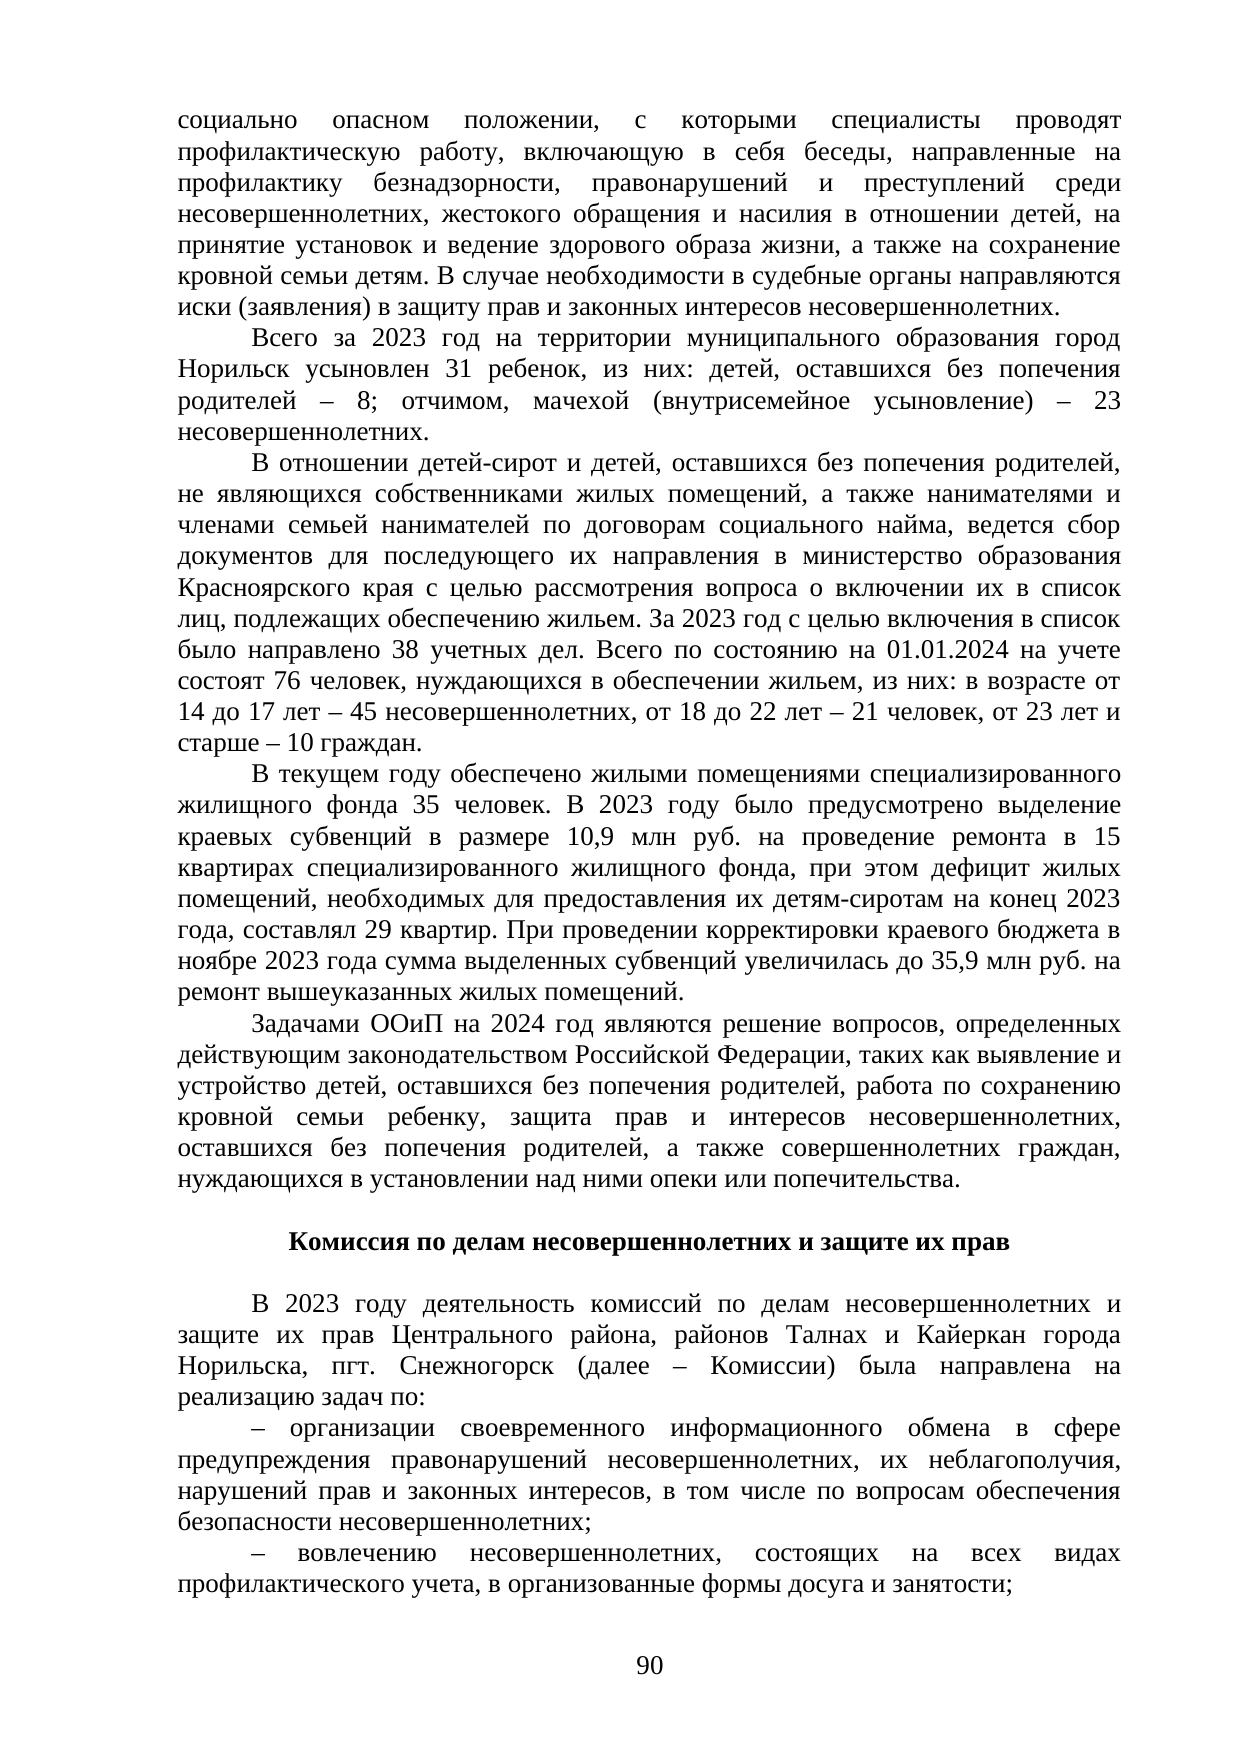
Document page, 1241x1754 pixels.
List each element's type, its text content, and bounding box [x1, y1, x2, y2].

text В отношении детей-сирот и детей, оставшихся без попечения родителей, не являющихся собственниками жилых помещений, а также нанимателями и членами семьей нанимателей по договорам социального найма, ведется сбор документов для последующего их направления в министерство образования Красноярского края с целью рассмотрения вопроса о включении их в список лиц, подлежащих обеспечению жильем. За 2023 год с целью включения в список было направлено 38 учетных дел. Всего по состоянию на 01.01.2024 на учете состоят 76 человек, нуждающихся в обеспечении жильем, из них: в возрасте от 14 до 17 лет – 45 несовершеннолетних, от 18 до 22 лет – 21 человек, от 23 лет и старше – 10 граждан. [177, 446, 1122, 757]
text В текущем году обеспечено жилыми помещениями специализированного жилищного фонда 35 человек. В 2023 году было предусмотрено выделение краевых субвенций в размере 10,9 млн руб. на проведение ремонта в 15 квартирах специализированного жилищного фонда, при этом дефицит жилых помещений, необходимых для предоставления их детям-сиротам на конец 2023 года, составлял 29 квартир. При проведении корректировки краевого бюджета в ноябре 2023 года сумма выделенных субвенций увеличилась до 35,9 млн руб. на ремонт вышеуказанных жилых помещений. [177, 757, 1122, 1007]
text Комиссия по делам несовершеннолетних и защите их прав [177, 1225, 1122, 1256]
text Всего за 2023 год на территории муниципального образования город Норильск усыновлен 31 ребенок, из них: детей, оставшихся без попечения родителей – 8; отчимом, мачехой (внутрисемейное усыновление) – 23 несовершеннолетних. [177, 321, 1122, 446]
text Задачами ООиП на 2024 год являются решение вопросов, определенных действующим законодательством Российской Федерации, таких как выявление и устройство детей, оставшихся без попечения родителей, работа по сохранению кровной семьи ребенку, защита прав и интересов несовершеннолетних, оставшихся без попечения родителей, а также совершеннолетних граждан, нуждающихся в установлении над ними опеки или попечительства. [177, 1007, 1122, 1193]
text – вовлечению несовершеннолетних, состоящих на всех видах профилактического учета, в организованные формы досуга и занятости; [177, 1536, 1122, 1598]
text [177, 103, 1122, 321]
text В 2023 году деятельность комиссий по делам несовершеннолетних и защите их прав Центрального района, районов Талнах и Кайеркан города Норильска, пгт. Снежногорск (далее – Комиссии) была направлена на реализацию задач по: [177, 1287, 1122, 1412]
text – организации своевременного информационного обмена в сфере предупреждения правонарушений несовершеннолетних, их неблагополучия, нарушений прав и законных интересов, в том числе по вопросам обеспечения безопасности несовершеннолетних; [177, 1412, 1122, 1536]
